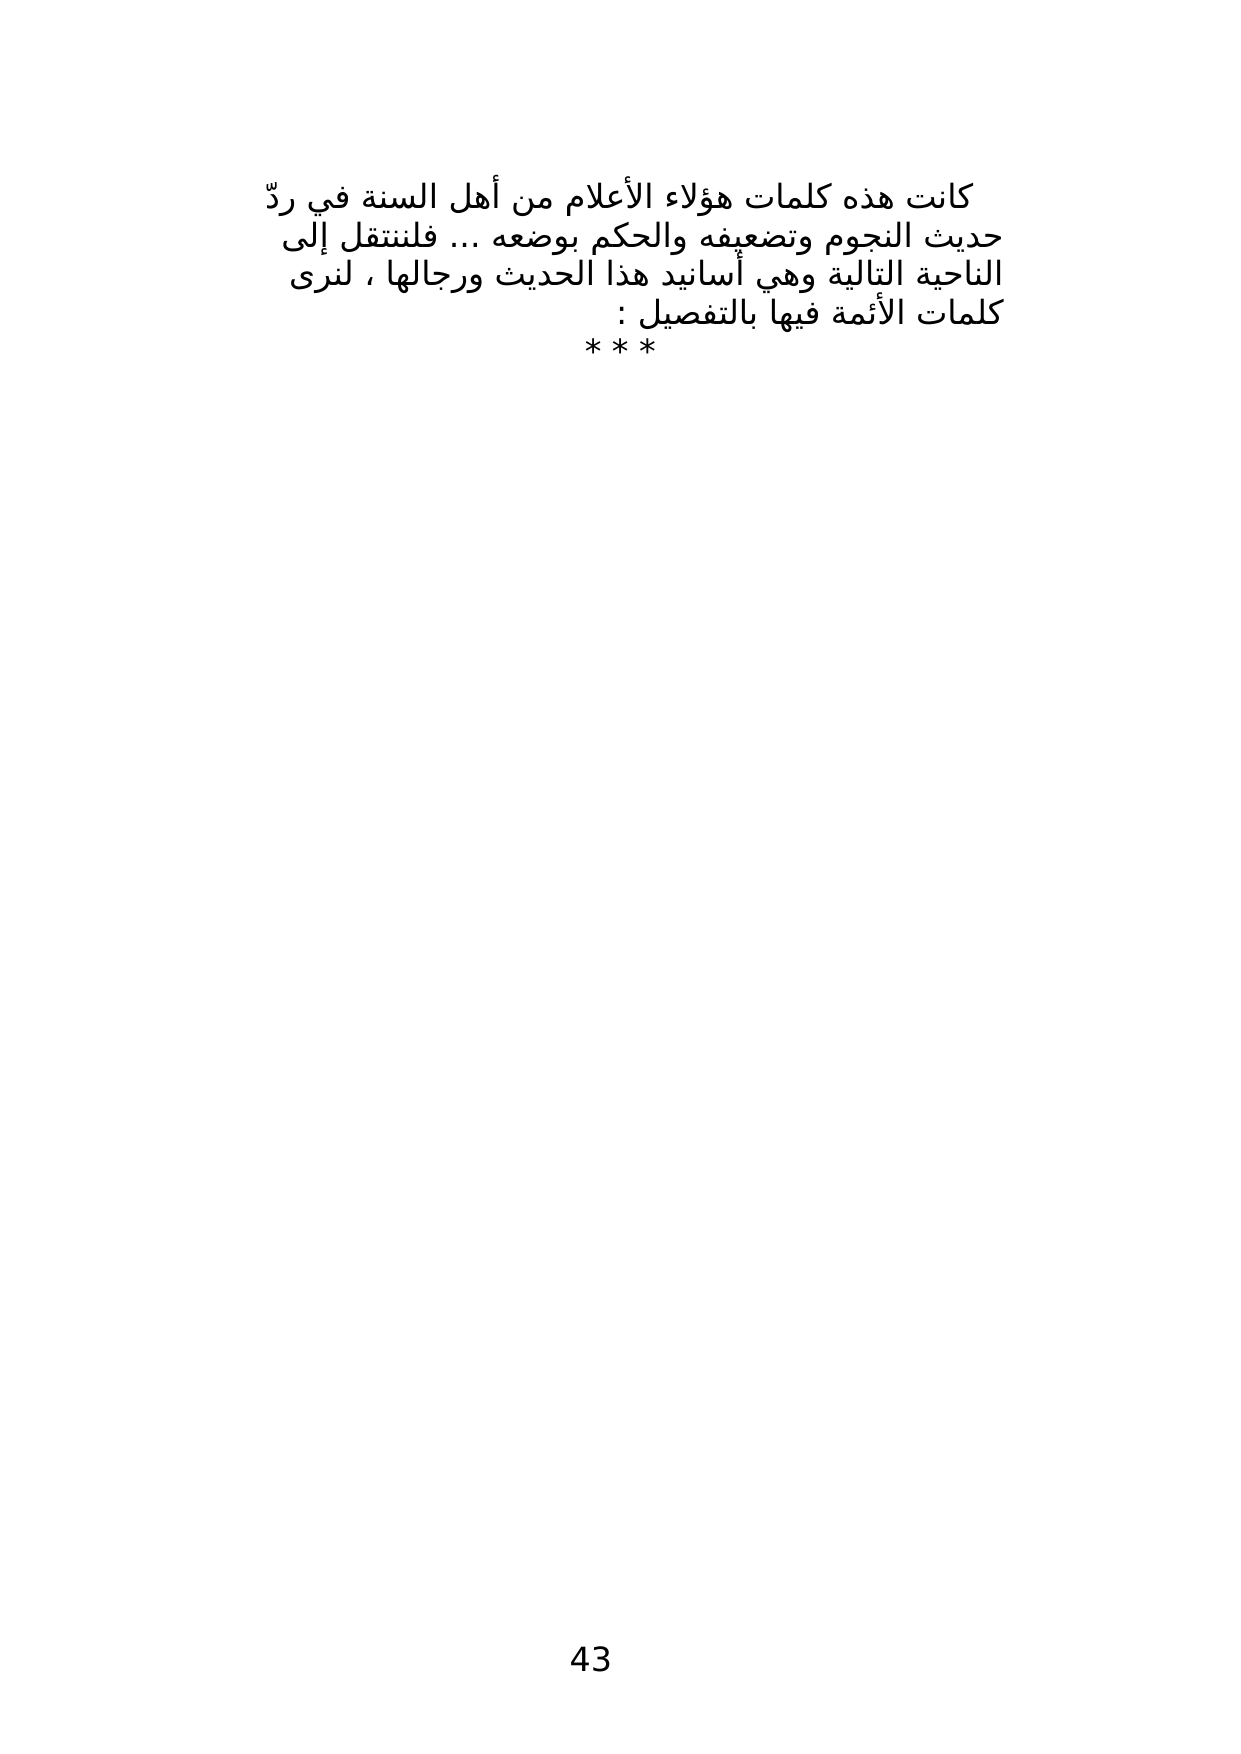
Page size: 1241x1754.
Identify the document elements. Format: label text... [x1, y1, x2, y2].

text * * * [236, 333, 1004, 371]
text كانت هذه كلمات هؤلاء الأعلام من أهل السنة في ردّ حديث النجوم وتضعيفه والحكم بوضعه ... فلننتقل إلى الناحية التالية وهي أسانيد هذا الحديث ورجالها ، لنرى كلمات الأئمة فيها بالتفصيل : [236, 177, 1004, 333]
